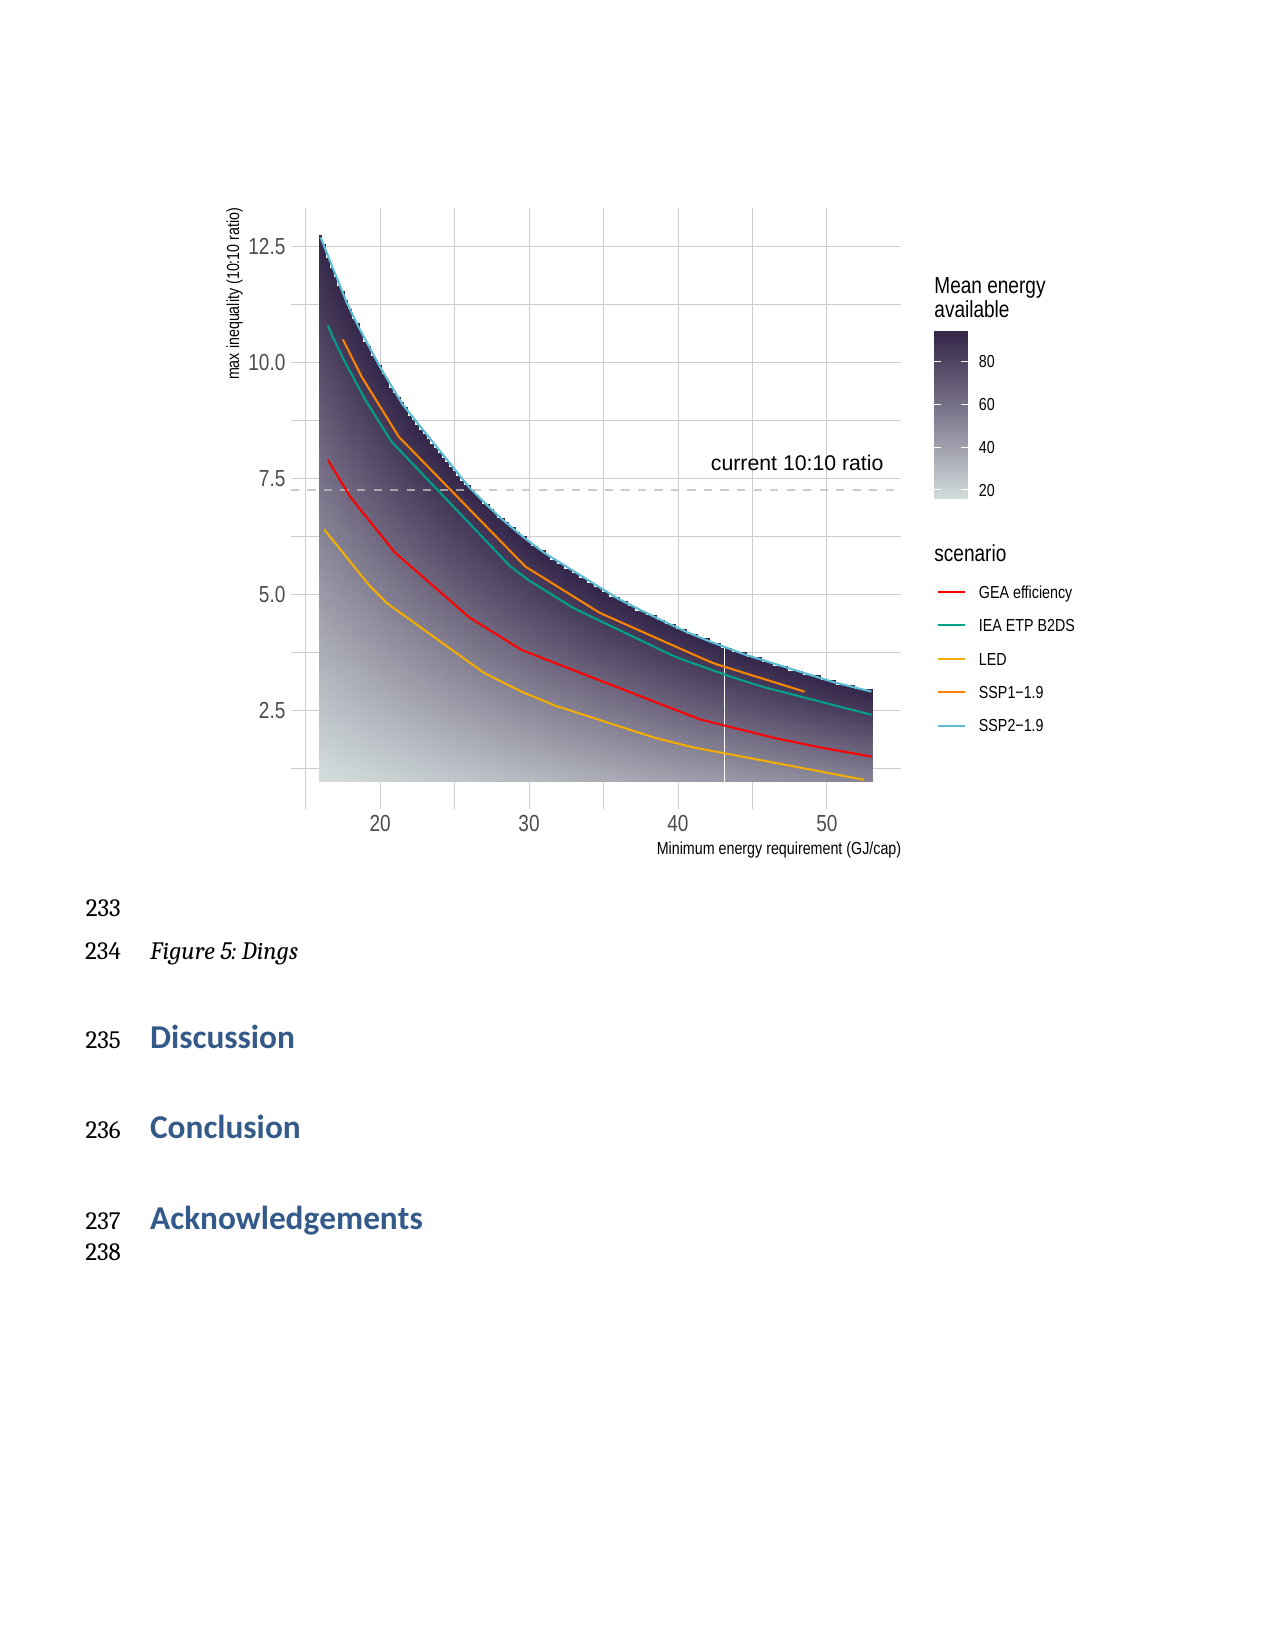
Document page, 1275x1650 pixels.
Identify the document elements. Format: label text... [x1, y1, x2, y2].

subtitle Discussion [150, 1016, 1125, 1056]
text Figure 5: Dings [150, 937, 1125, 966]
subtitle Conclusion [150, 1106, 1125, 1147]
subtitle Acknowledgements [150, 1197, 1125, 1238]
